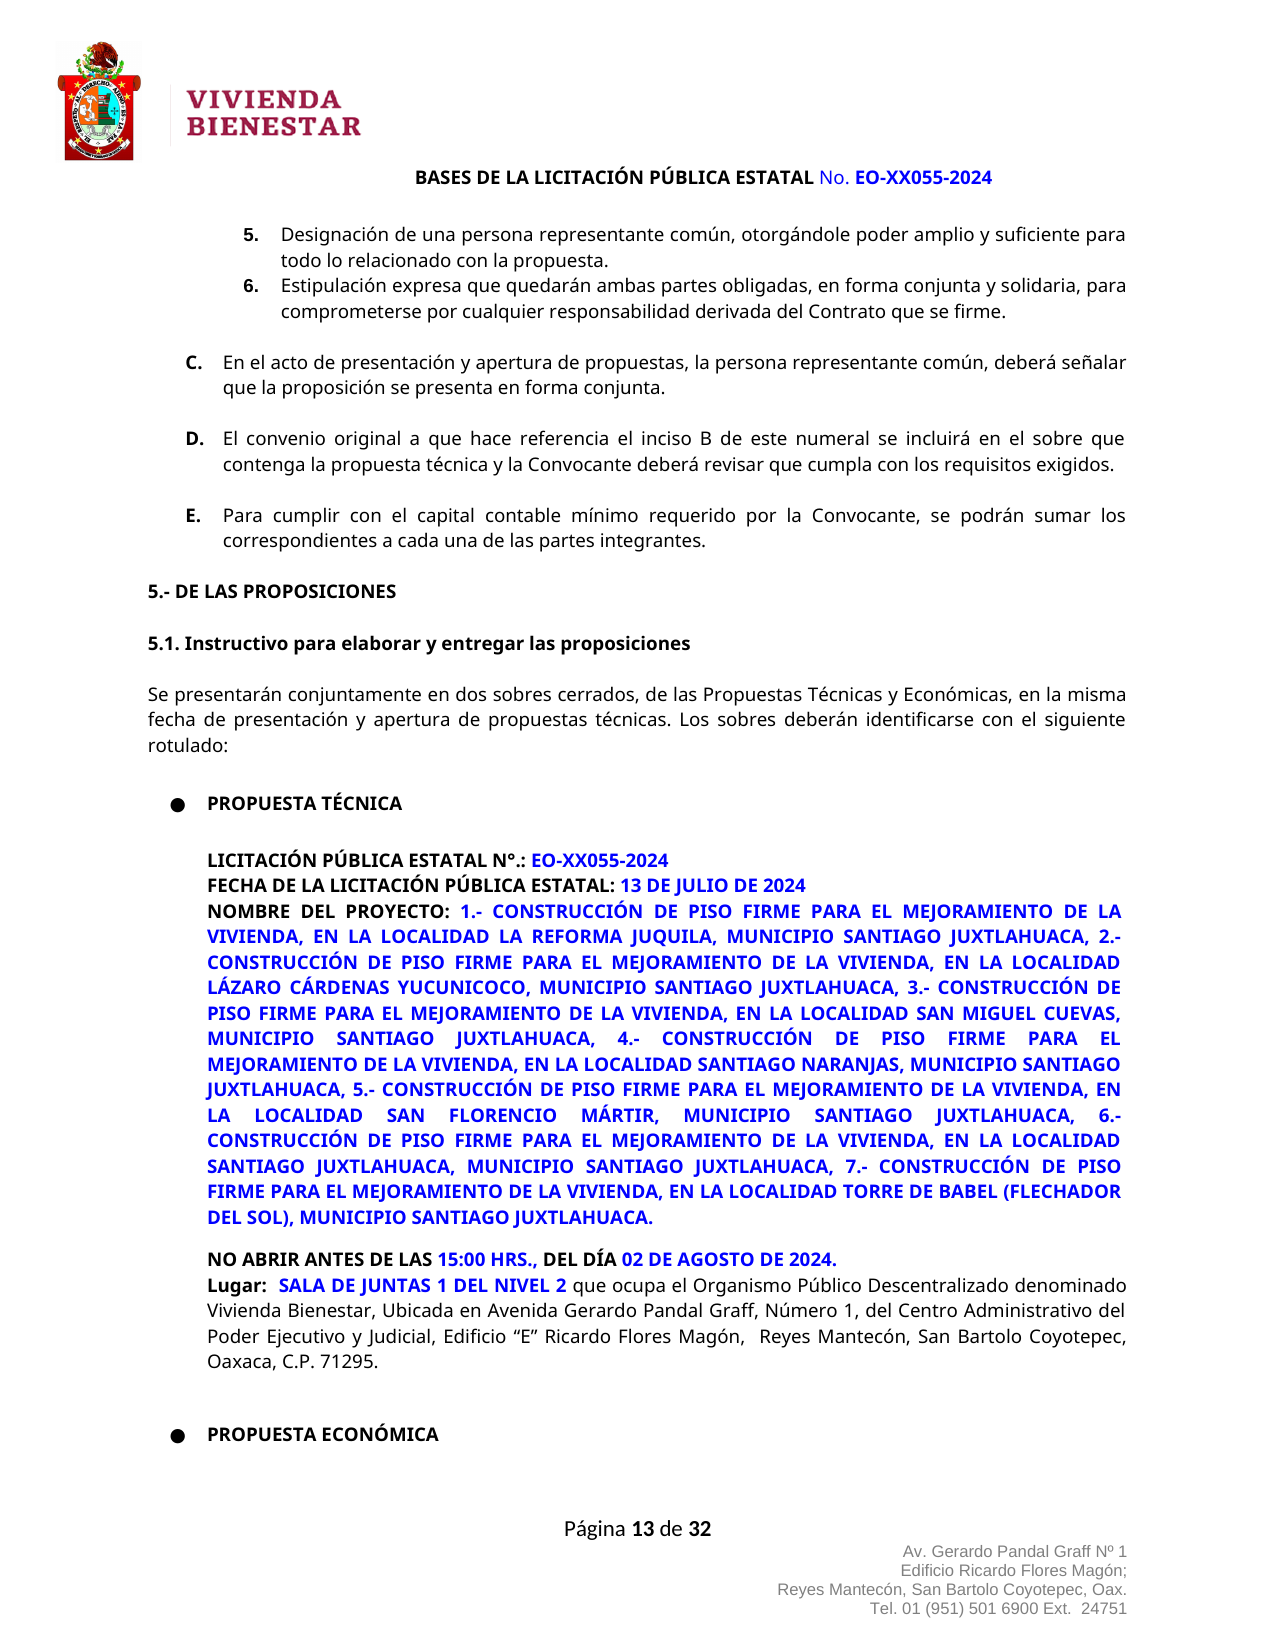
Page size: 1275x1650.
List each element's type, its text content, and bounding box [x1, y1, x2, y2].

text Lugar: SALA DE JUNTAS 1 DEL NIVEL 2 que ocupa el Organismo Público Descentralizado denominado Vivienda Bienestar, Ubicada en Avenida Gerardo Pandal Graff, Número 1, del Centro Administrativo del Poder Ejecutivo y Judicial, Edificio “E” Ricardo Flores Magón, Reyes Mantecón, San Bartolo Coyotepec, Oaxaca, C.P. 71295. [207, 1272, 1127, 1374]
text NO ABRIR ANTES DE LAS 15:00 HRS., DEL DÍA 02 DE AGOSTO DE 2024. [207, 1246, 1127, 1272]
text Se presentarán conjuntamente en dos sobres cerrados, de las Propuestas Técnicas y Económicas, en la misma fecha de presentación y apertura de propuestas técnicas. Los sobres deberán identificarse con el siguiente rotulado: [148, 681, 1127, 757]
list Para cumplir con el capital contable mínimo requerido por la Convocante, se podrán sumar los correspondientes a cada una de las partes integrantes. [185, 502, 1127, 553]
text 5.1. Instructivo para elaborar y entregar las proposiciones [148, 630, 1127, 655]
list En el acto de presentación y apertura de propuestas, la persona representante común, deberá señalar que la proposición se presenta en forma conjunta. [185, 349, 1127, 400]
list Estipulación expresa que quedarán ambas partes obligadas, en forma conjunta y solidaria, para comprometerse por cualquier responsabilidad derivada del Contrato que se firme. [243, 272, 1127, 323]
text 5.- DE LAS PROPOSICIONES [148, 579, 1127, 604]
picture [55, 41, 143, 163]
text LICITACIÓN PÚBLICA ESTATAL N°.: EO-XX055-2024 [207, 847, 1122, 872]
picture [170, 69, 375, 162]
list PROPUESTA TÉCNICA [169, 783, 1127, 821]
list PROPUESTA ECONÓMICA [169, 1414, 1127, 1452]
text FECHA DE LA LICITACIÓN PÚBLICA ESTATAL: 13 DE JULIO DE 2024 [207, 872, 1122, 898]
list Designación de una persona representante común, otorgándole poder amplio y suficiente para todo lo relacionado con la propuesta. [243, 221, 1127, 272]
list El convenio original a que hace referencia el inciso B de este numeral se incluirá en el sobre que contenga la propuesta técnica y la Convocante deberá revisar que cumpla con los requisitos exigidos. [185, 426, 1127, 477]
